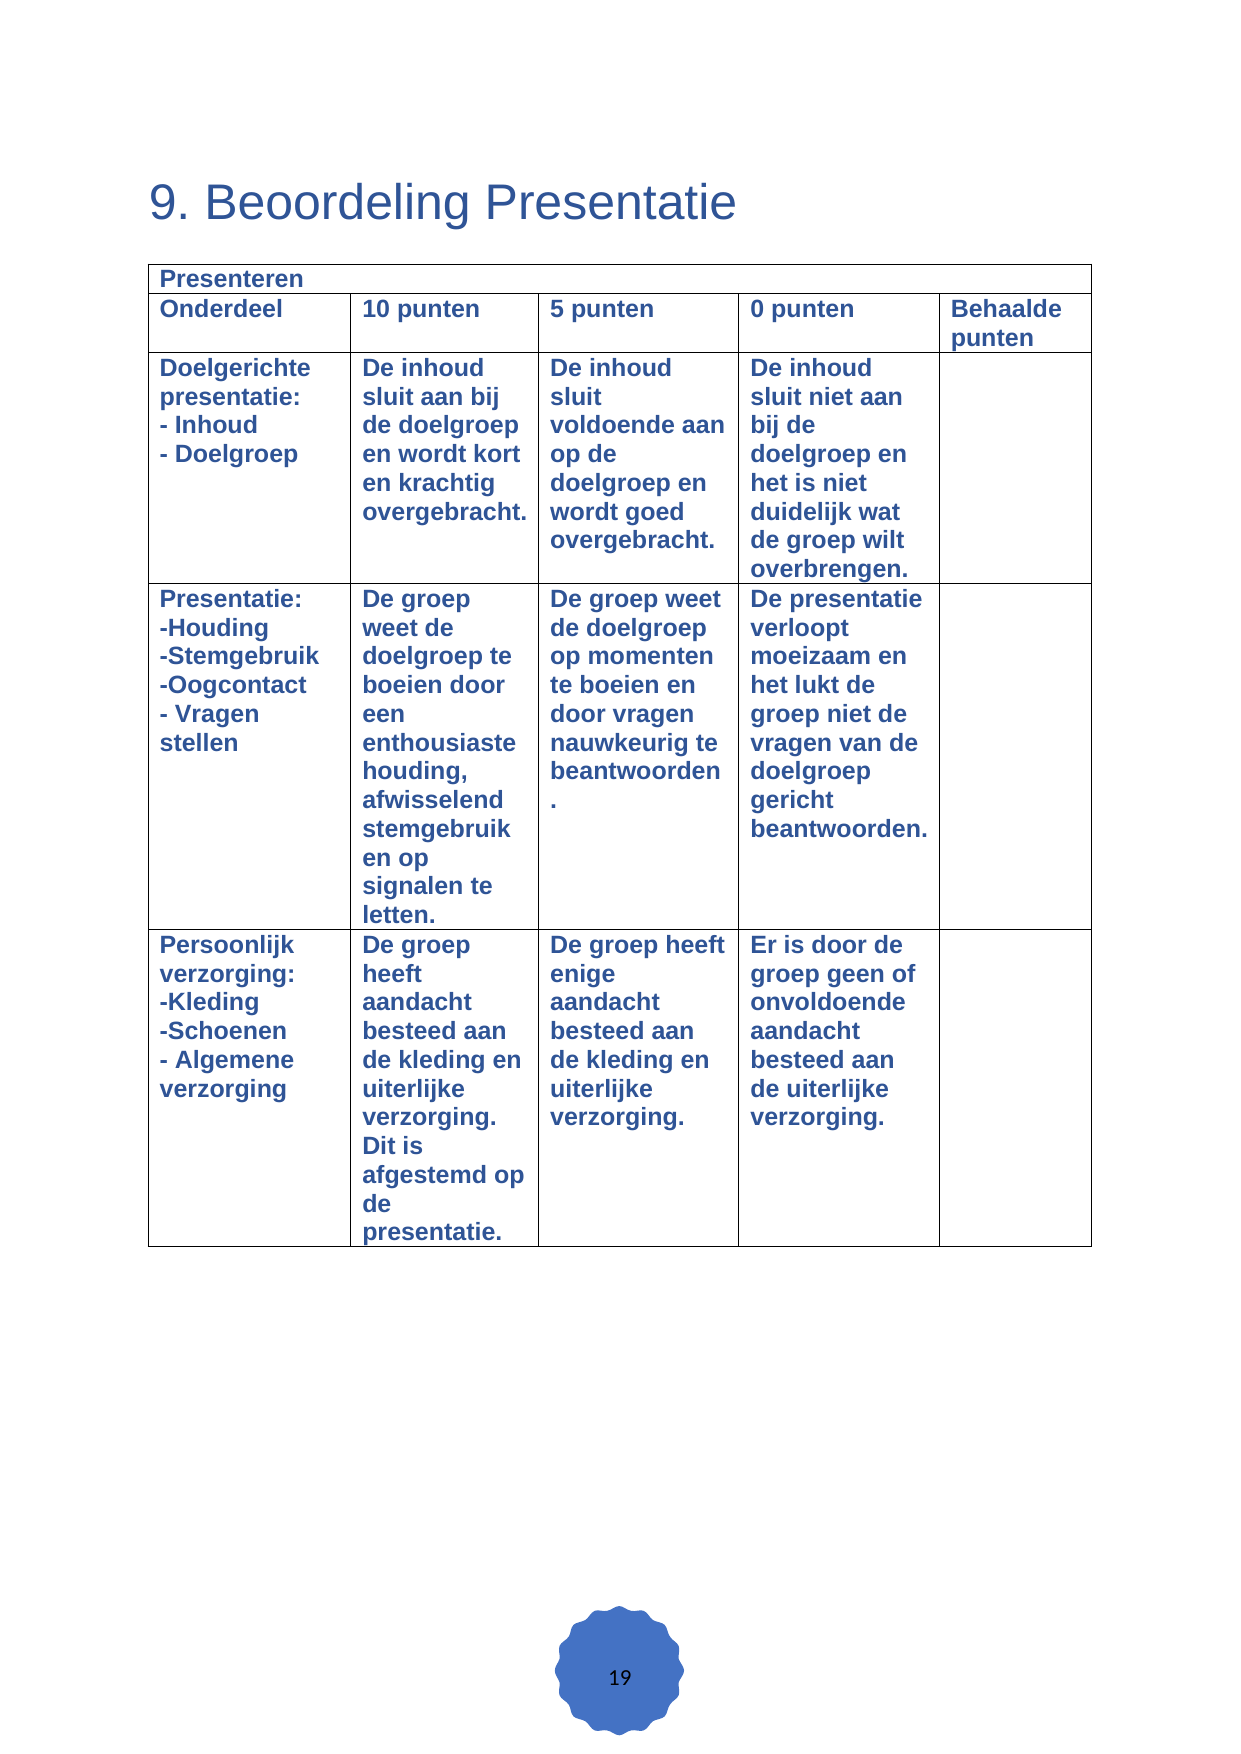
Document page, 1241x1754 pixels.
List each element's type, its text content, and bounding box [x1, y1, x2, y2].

table_cell De groep heeft enige aandacht besteed aan de kleding en uiterlijke verzorging. [539, 930, 738, 1246]
table_cell De presentatie verloopt moeizaam en het lukt de groep niet de vragen van de doelgroep gericht beantwoorden. [739, 584, 939, 929]
table_cell 0 punten [739, 294, 939, 352]
table_cell Onderdeel [149, 294, 350, 352]
table_cell De inhoud sluit voldoende aan op de doelgroep en wordt goed overgebracht. [539, 353, 738, 583]
table_cell De groep heeft aandacht besteed aan de kleding en uiterlijke verzorging. Dit is afgestemd op de presentatie. [351, 930, 538, 1246]
table_cell Er is door de groep geen of onvoldoende aandacht besteed aan de uiterlijke verzorging. [739, 930, 939, 1246]
table_header Presenteren [149, 265, 1091, 293]
table_cell De groep weet de doelgroep te boeien door een enthousiaste houding, afwisselend stemgebruik en op signalen te letten. [351, 584, 538, 929]
table_cell [940, 353, 1091, 583]
table_cell Presentatie: -Houding -Stemgebruik -Oogcontact - Vragen stellen [149, 584, 350, 929]
subtitle 9. Beoordeling Presentatie [148, 173, 1093, 230]
table_cell De inhoud sluit niet aan bij de doelgroep en het is niet duidelijk wat de groep wilt overbrengen. [739, 353, 939, 583]
table_cell Persoonlijk verzorging: -Kleding -Schoenen - Algemene verzorging [149, 930, 350, 1246]
table_cell Behaalde punten [940, 294, 1091, 352]
table_cell 10 punten [351, 294, 538, 352]
table_cell [940, 584, 1091, 929]
table_cell De groep weet de doelgroep op momenten te boeien en door vragen nauwkeurig te beantwoorden. [539, 584, 738, 929]
table_cell Doelgerichte presentatie: - Inhoud - Doelgroep [149, 353, 350, 583]
table_cell 5 punten [539, 294, 738, 352]
table_cell [940, 930, 1091, 1246]
table_cell De inhoud sluit aan bij de doelgroep en wordt kort en krachtig overgebracht. [351, 353, 538, 583]
